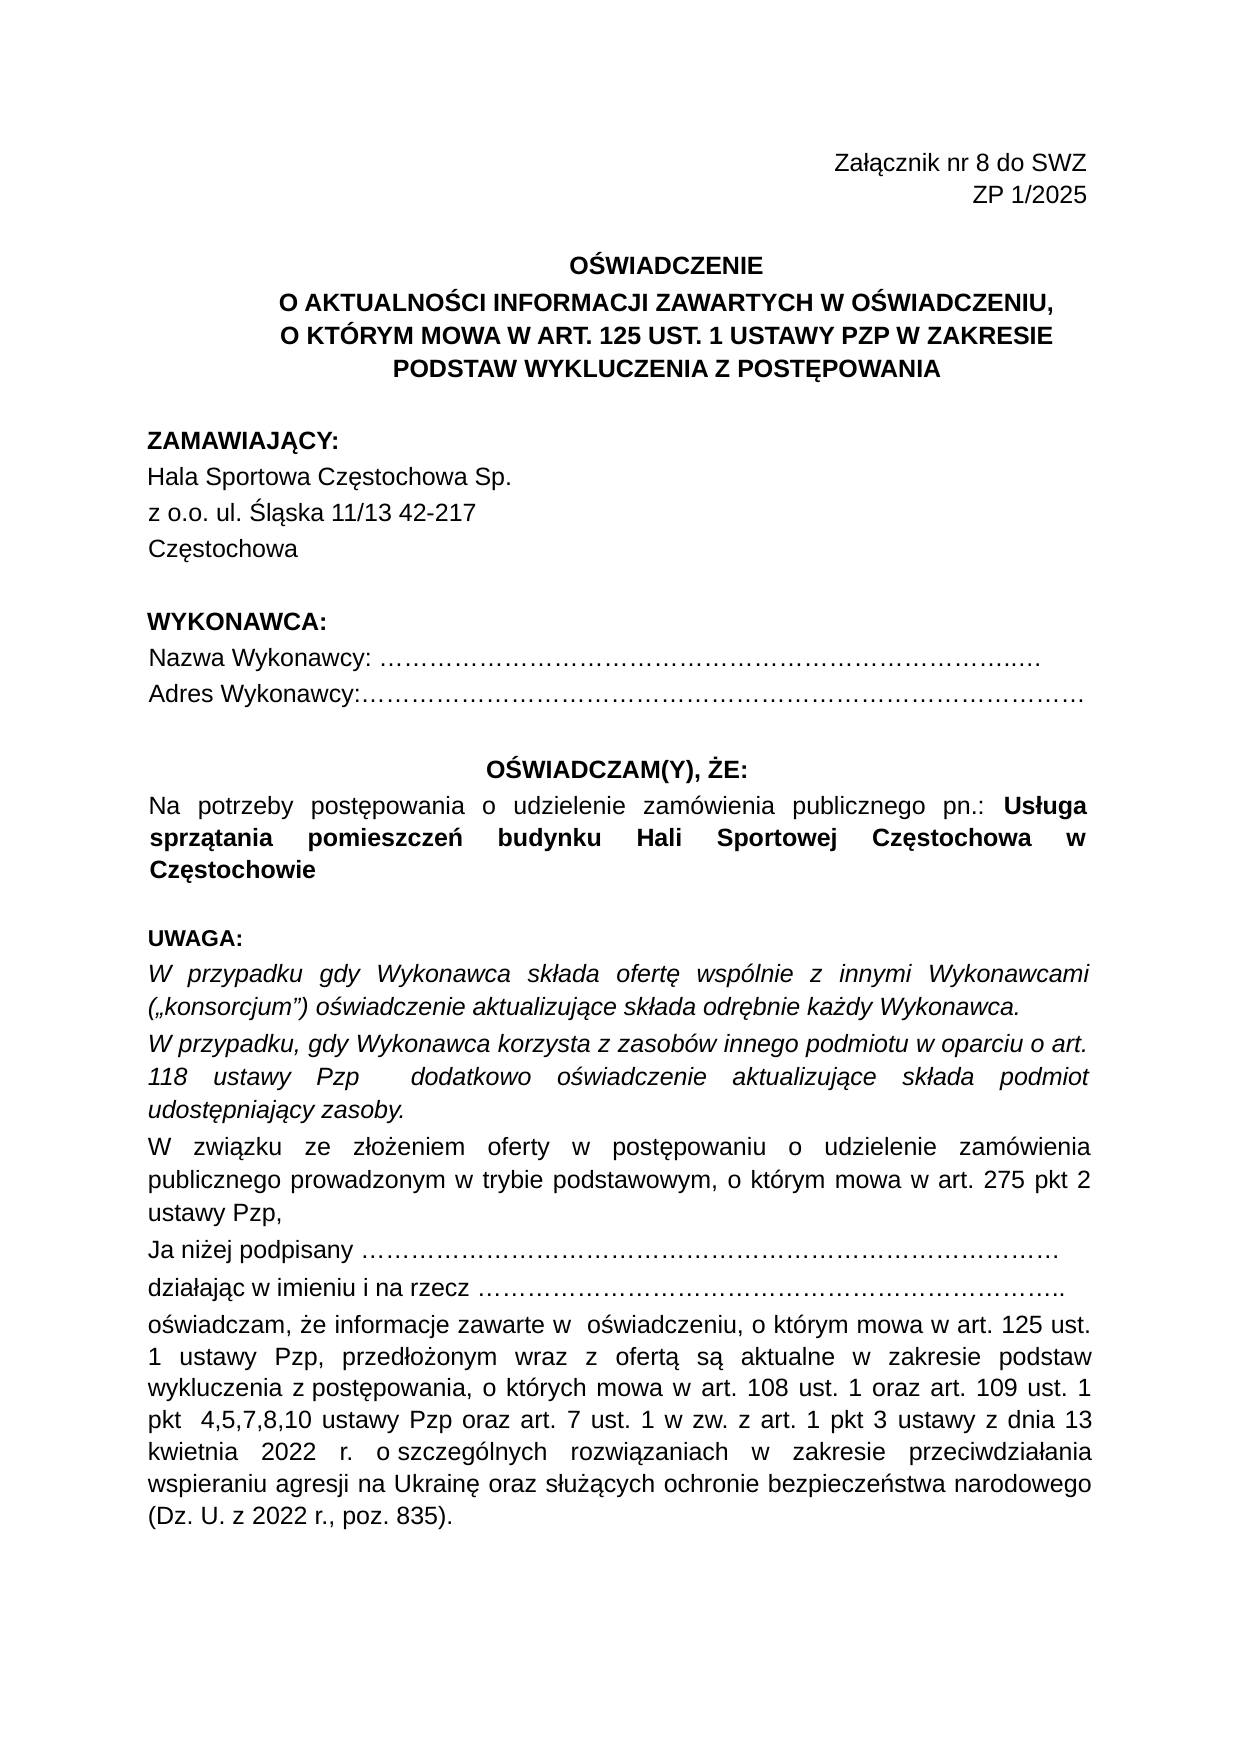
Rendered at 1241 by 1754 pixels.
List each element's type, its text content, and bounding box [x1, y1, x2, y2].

text Na potrzeby postępowania o udzielenie zamówienia publicznego pn.: Usługa sprzątania pomieszczeń budynku Hali Sportowej Częstochowa w Częstochowie [148, 791, 1087, 883]
text W przypadku, gdy Wykonawca korzysta z zasobów innego podmiotu w oparciu o art. 118 ustawy Pzp dodatkowo oświadczenie aktualizujące składa podmiot udostępniający zasoby. [148, 1029, 1093, 1124]
text Hala Sportowa Częstochowa Sp. z o.o. ul. Śląska 11/13 42-217 Częstochowa [147, 462, 530, 563]
text W związku ze złożeniem oferty w postępowaniu o udzielenie zamówienia publicznego prowadzonym w trybie podstawowym, o którym mowa w art. 275 pkt 2 ustawy Pzp, [148, 1132, 1093, 1227]
text OŚWIADCZAM(Y), ŻE: [148, 754, 1086, 783]
text Nazwa Wykonawcy: …………………………………………………………………..… [148, 643, 1087, 672]
text Adres Wykonawcy:…………………………………………………………………………… [148, 679, 1087, 708]
text O AKTUALNOŚCI INFORMACJI ZAWARTYCH W OŚWIADCZENIU, O KTÓRYM MOWA W ART. 125 UST. 1 USTAWY PZP W ZAKRESIE PODSTAW WYKLUCZENIA Z POSTĘPOWANIA [240, 288, 1093, 382]
text UWAGA: [148, 925, 1093, 951]
text Załącznik nr 8 do SWZ [148, 148, 1087, 176]
text OŚWIADCZENIE [240, 251, 1093, 279]
text ZAMAWIAJĄCY: [147, 426, 1087, 455]
text ZP 1/2025 [148, 180, 1087, 209]
text oświadczam, że informacje zawarte w oświadczeniu, o którym mowa w art. 125 ust. 1 ustawy Pzp, przedłożonym wraz z ofertą są aktualne w zakresie podstaw wykluczenia z postępowania, o których mowa w art. 108 ust. 1 oraz art. 109 ust. 1 pkt 4,5,7,8,10 ustawy Pzp oraz art. 7 ust. 1 w zw. z art. 1 pkt 3 ustawy z dnia 13 kwietnia 2022 r. o szczególnych rozwiązaniach w zakresie przeciwdziałania wspieraniu agresji na Ukrainę oraz służących ochronie bezpieczeństwa narodowego (Dz. U. z 2022 r., poz. 835). [148, 1309, 1093, 1529]
text Ja niżej podpisany ………………………………………………………………………… [148, 1235, 1093, 1264]
text działając w imieniu i na rzecz …………………………………………………………….. [148, 1272, 1093, 1301]
text WYKONAWCA: [147, 607, 1087, 636]
text W przypadku gdy Wykonawca składa ofertę wspólnie z innymi Wykonawcami („konsorcjum”) oświadczenie aktualizujące składa odrębnie każdy Wykonawca. [148, 959, 1093, 1021]
